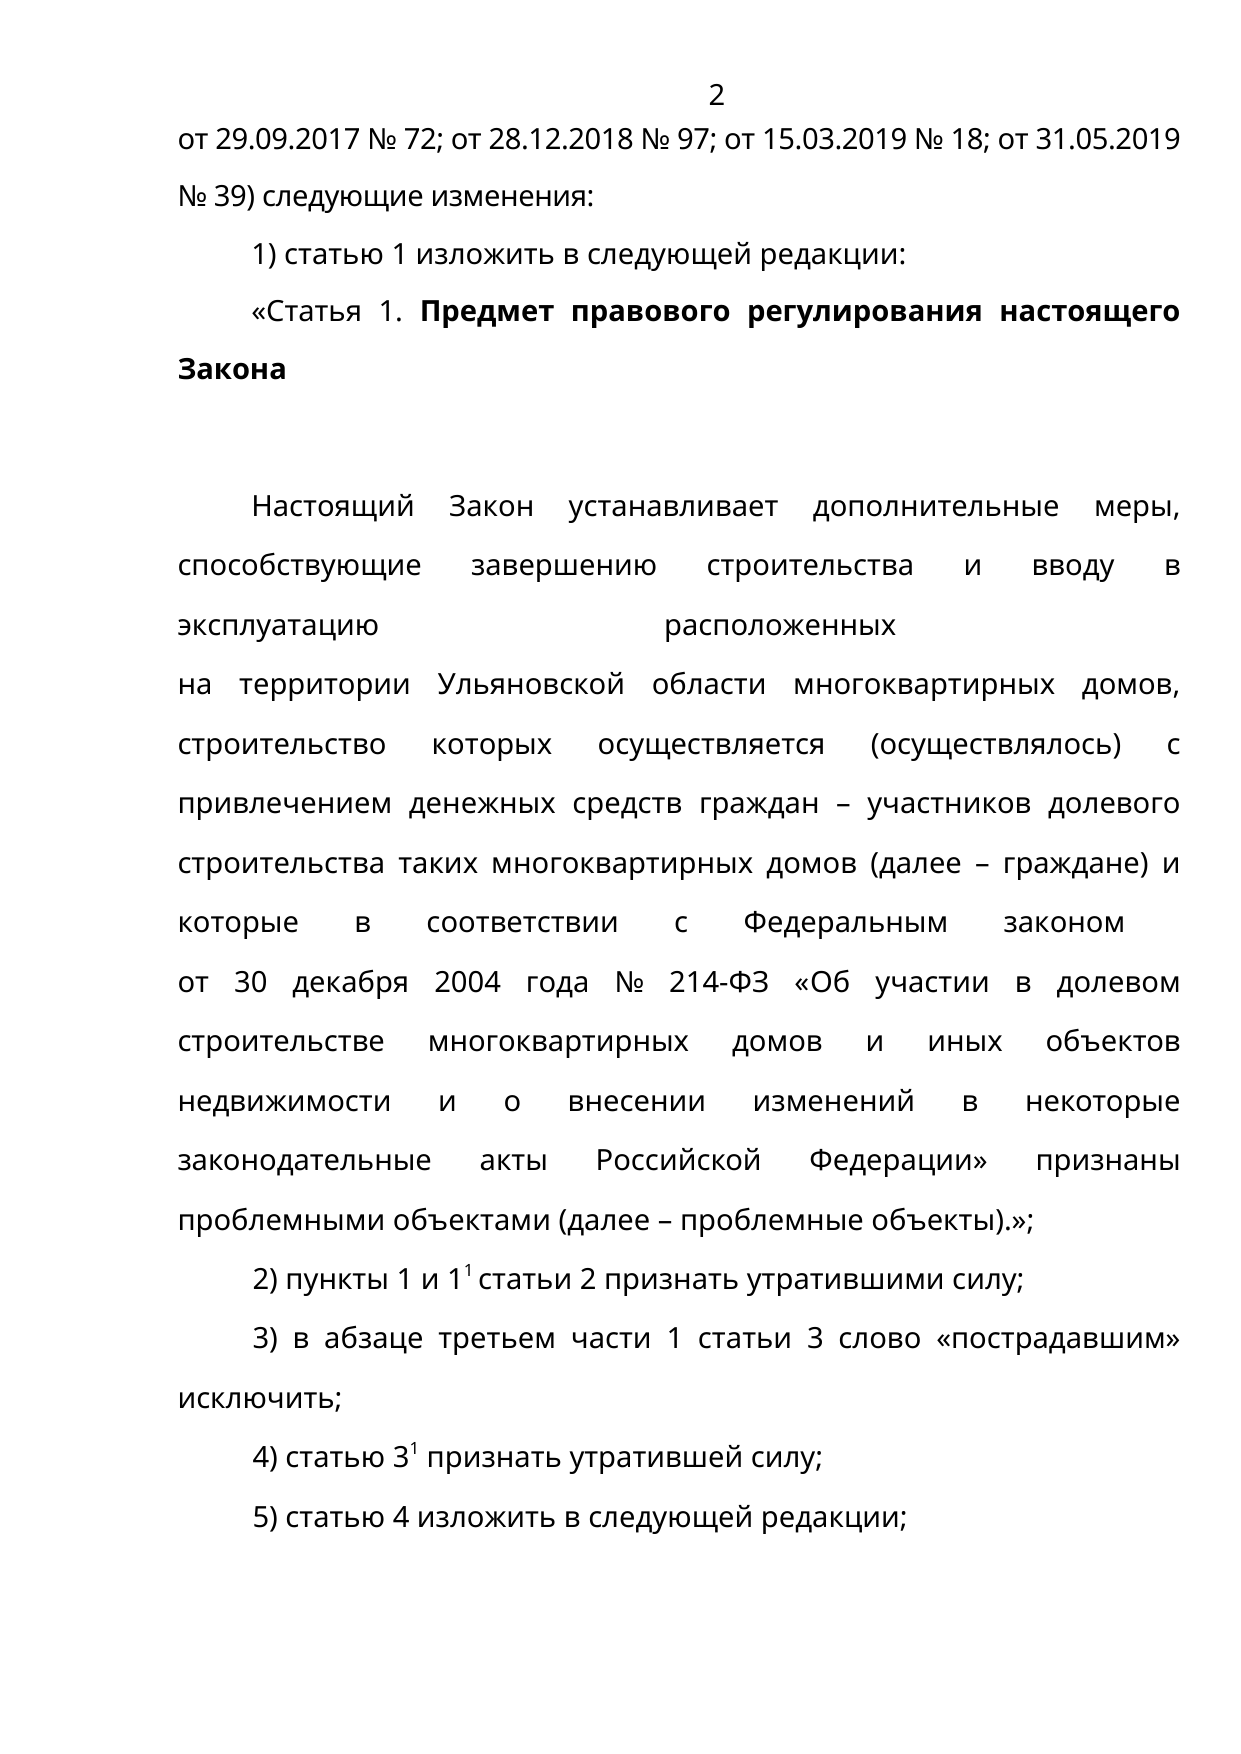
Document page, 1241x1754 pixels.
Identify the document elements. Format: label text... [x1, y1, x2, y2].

text «Статья 1. Предмет правового регулирования настоящего Закона [177, 291, 1181, 388]
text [177, 118, 1181, 215]
text Настоящий Закон устанавливает дополнительные меры, способствующие завершению строительства и вводу в эксплуатацию расположенных на территории Ульяновской области многоквартирных домов, строительство которых осуществляется (осуществлялось) с привлечением денежных средств граждан – участников долевого строительства таких многоквартирных домов (далее – граждане) и которые в соответствии с Федеральным законом от 30 декабря 2004 года № 214-ФЗ «Об участии в долевом строительстве многоквартирных домов и иных объектов недвижимости и о внесении изменений в некоторые законодательные акты Российской Федерации» признаны проблемными объектами (далее – проблемные объекты).»; [177, 485, 1181, 1238]
text 2) пункты 1 и 11 статьи 2 признать утратившими силу; [177, 1258, 1181, 1298]
text 4) статью 31 признать утратившей силу; [177, 1437, 1181, 1476]
text 1) статью 1 изложить в следующей редакции: [177, 233, 1181, 273]
text 5) статью 4 изложить в следующей редакции; [177, 1496, 1181, 1536]
text 3) в абзаце третьем части 1 статьи 3 слово «пострадавшим» исключить; [177, 1318, 1181, 1417]
